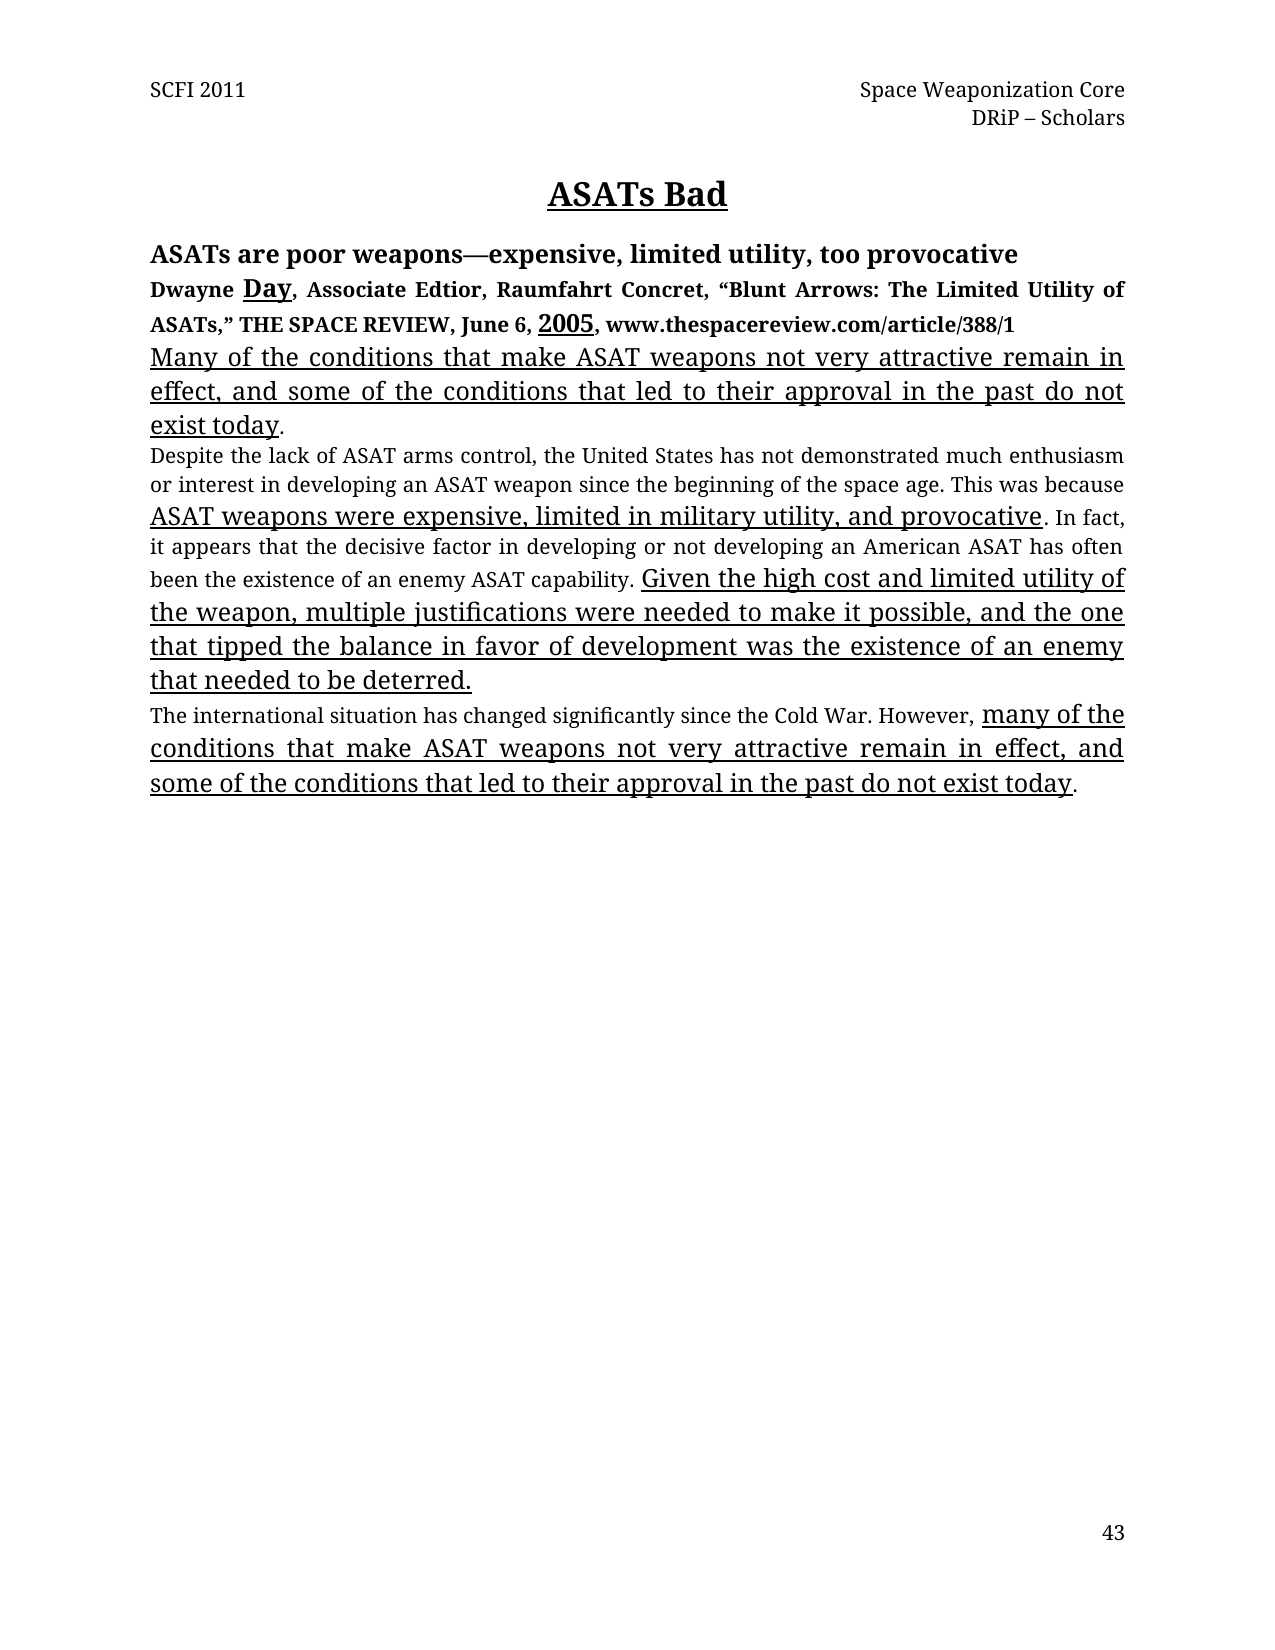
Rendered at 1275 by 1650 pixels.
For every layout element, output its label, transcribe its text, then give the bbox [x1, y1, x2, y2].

text Despite the lack of ASAT arms control, the United States has not demonstrated much enthusiasm or interest in developing an ASAT weapon since the beginning of the space age. This was because ASAT weapons were expensive, limited in military utility, and provocative. In fact, it appears that the decisive factor in developing or not developing an American ASAT has often been the existence of an enemy ASAT capability. Given the high cost and limited utility of the weapon, multiple justifications were needed to make it possible, and the one that tipped the balance in favor of development was the existence of an enemy that needed to be deterred. [150, 441, 1125, 624]
text The international situation has changed significantly since the Cold War. However, many of the conditions that make ASAT weapons not very attractive remain in effect, and some of the conditions that led to their approval in the past do not exist today. [150, 697, 1125, 799]
text Dwayne Day, Associate Edtior, Raumfahrt Concret, “Blunt Arrows: The Limited Utility of ASATs,” THE SPACE REVIEW, June 6, 2005, www.thespacereview.com/article/388/1 [150, 271, 1125, 339]
text Many of the conditions that make ASAT weapons not very attractive remain in effect, and some of the conditions that led to their approval in the past do not exist today. [150, 404, 1125, 441]
subtitle ASATs are poor weapons—expensive, limited utility, too provocative [150, 237, 1125, 271]
text Many of the conditions that make ASAT weapons not very attractive remain in effect, and some of the conditions that led to their approval in the past do not exist today. [150, 370, 1125, 402]
subtitle ASATs Bad [150, 171, 1125, 216]
text Many of the conditions that make ASAT weapons not very attractive remain in effect, and some of the conditions that led to their approval in the past do not exist today. [150, 339, 1125, 368]
text Despite the lack of ASAT arms control, the United States has not demonstrated much enthusiasm or interest in developing an ASAT weapon since the beginning of the space age. This was because ASAT weapons were expensive, limited in military utility, and provocative. In fact, it appears that the decisive factor in developing or not developing an American ASAT has often been the existence of an enemy ASAT capability. Given the high cost and limited utility of the weapon, multiple justifications were needed to make it possible, and the one that tipped the balance in favor of development was the existence of an enemy that needed to be deterred. [150, 626, 1125, 697]
